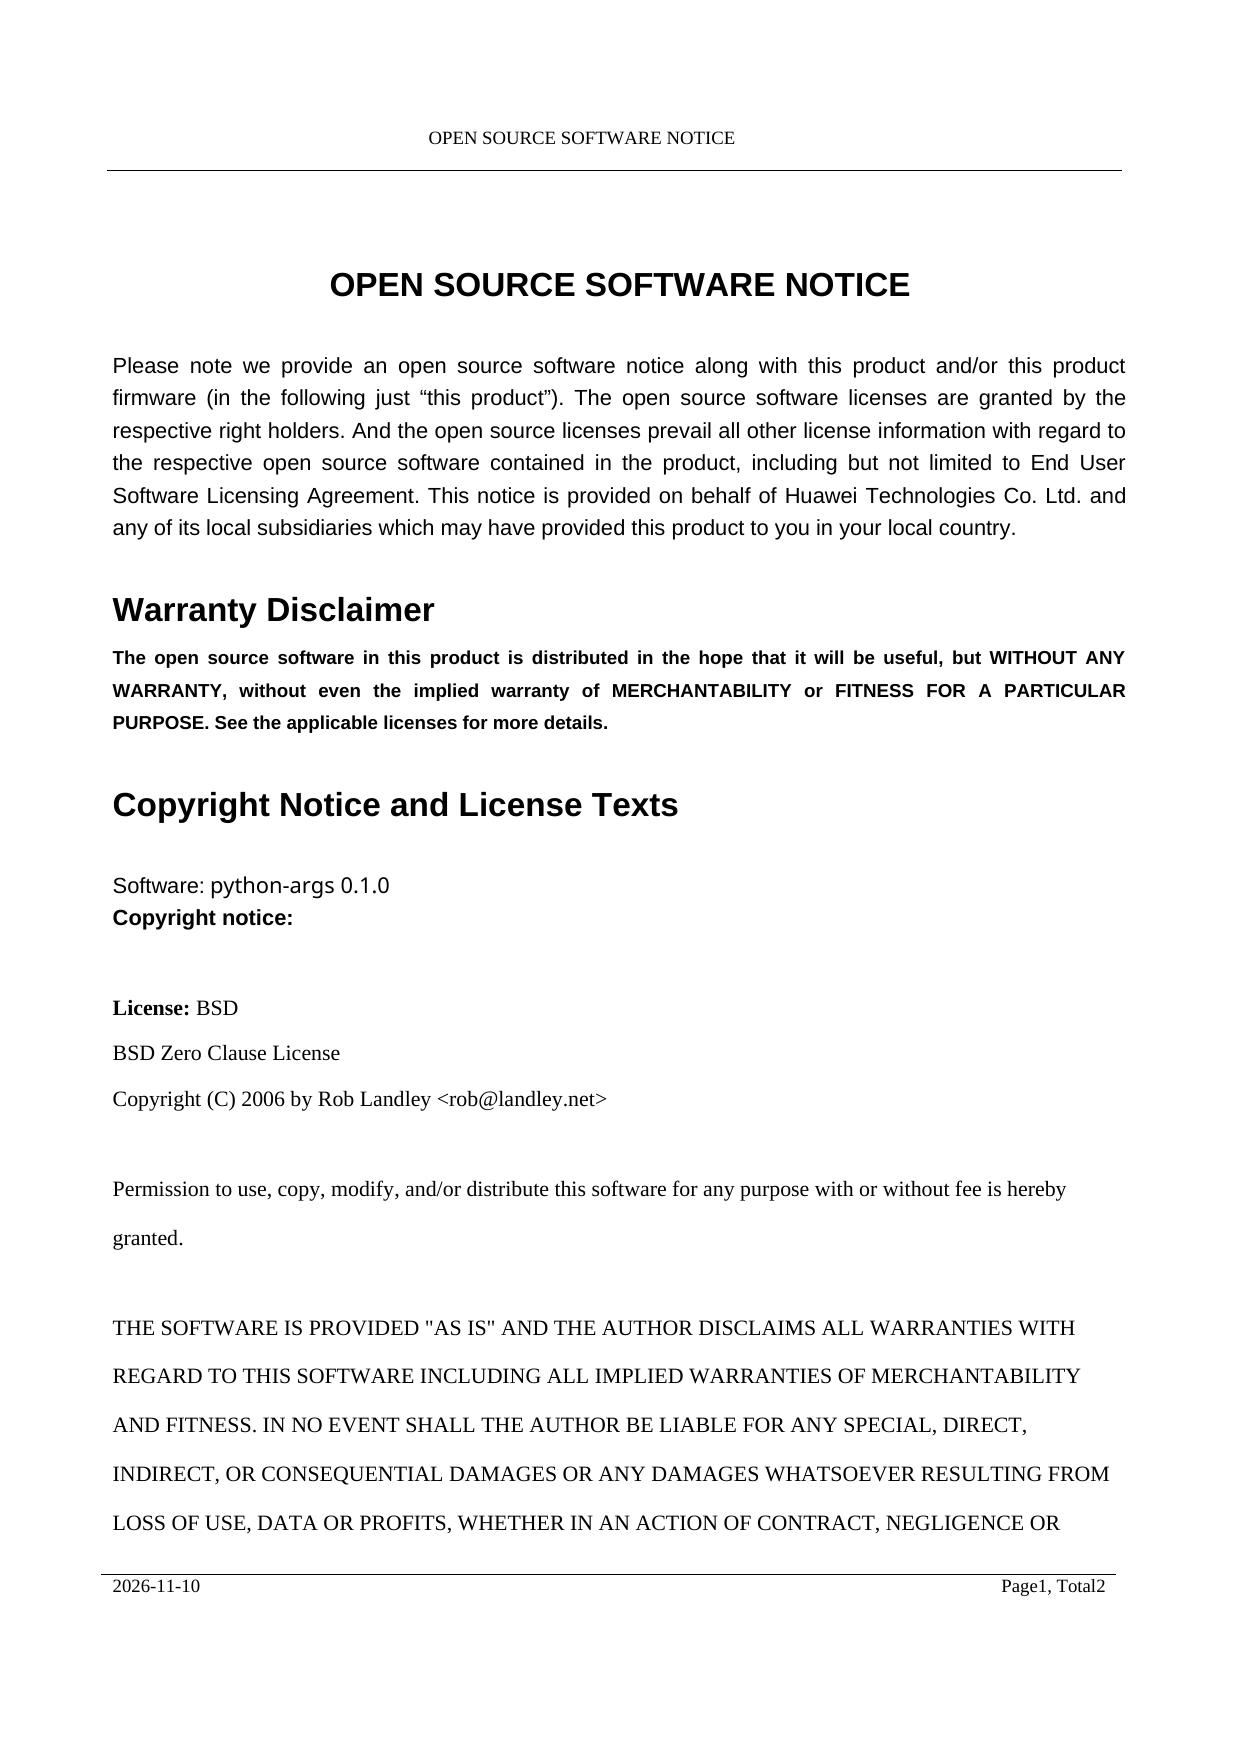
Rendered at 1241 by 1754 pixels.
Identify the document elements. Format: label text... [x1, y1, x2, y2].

text Copyright notice: [112, 901, 1128, 934]
text Software: python-args 0.1.0 [112, 869, 1128, 901]
text Permission to use, copy, modify, and/or distribute this software for any purpose with or without fee is hereby granted. [112, 1172, 1128, 1253]
text Copyright (C) 2006 by Rob Landley <rob@landley.net> [112, 1082, 1128, 1114]
text Warranty Disclaimer [112, 576, 1128, 641]
text OPEN SOURCE SOFTWARE NOTICE [112, 251, 1128, 316]
text The open source software in this product is distributed in the hope that it will be useful, but WITHOUT ANY WARRANTY, without even the implied warranty of MERCHANTABILITY or FITNESS FOR A PARTICULAR PURPOSE. See the applicable licenses for more details. [112, 641, 1128, 739]
text Copyright Notice and License Texts [112, 771, 1128, 836]
text BSD Zero Clause License [112, 1037, 1128, 1069]
text Please note we provide an open source software notice along with this product and/or this product firmware (in the following just “this product”). The open source software licenses are granted by the respective right holders. And the open source licenses prevail all other license information with regard to the respective open source software contained in the product, including but not limited to End User Software Licensing Agreement. This notice is provided on behalf of Huawei Technologies Co. Ltd. and any of its local subsidiaries which may have provided this product to you in your local country. [112, 349, 1128, 544]
text License: BSD [112, 992, 1128, 1024]
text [112, 1311, 1128, 1538]
